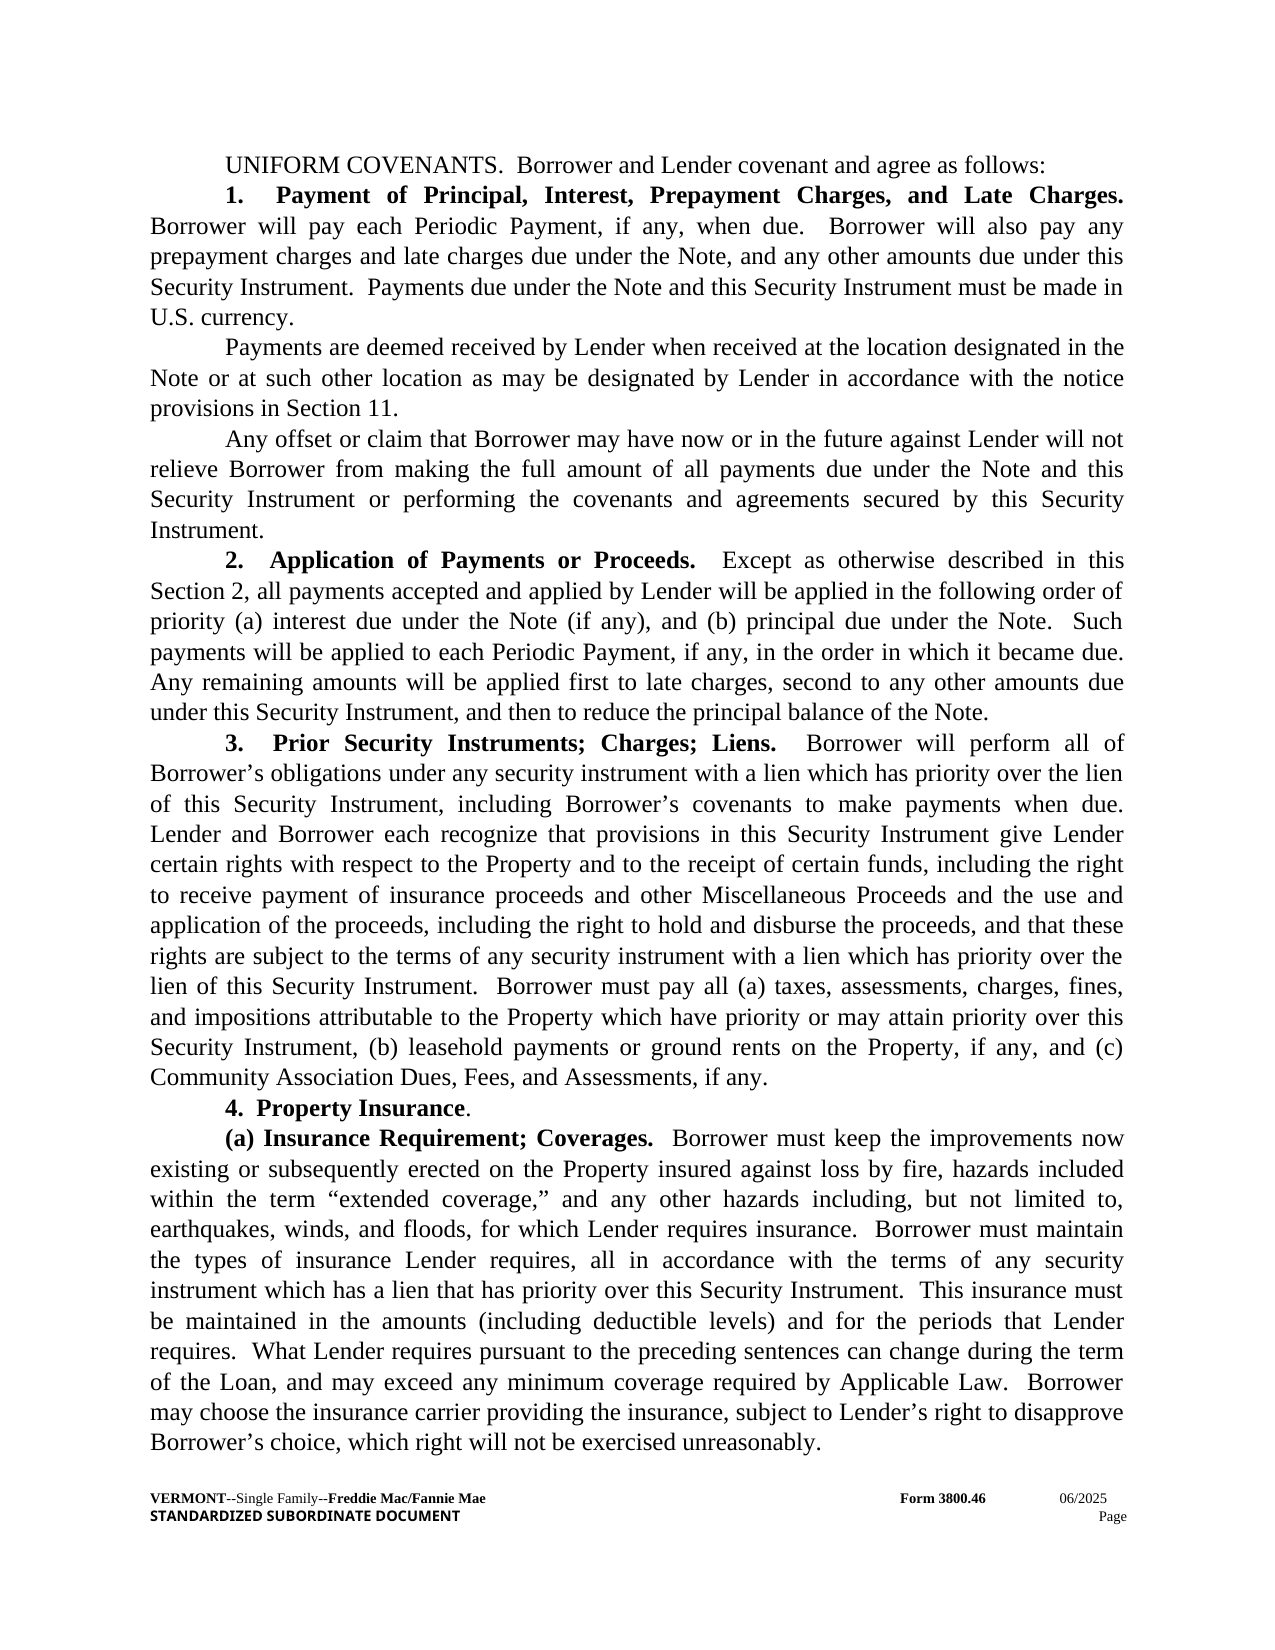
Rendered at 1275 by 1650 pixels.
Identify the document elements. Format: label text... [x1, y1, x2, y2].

text UNIFORM COVENANTS. Borrower and Lender covenant and agree as follows: [150, 150, 1125, 179]
text Any offset or claim that Borrower may have now or in the future against Lender will not relieve Borrower from making the full amount of all payments due under the Note and this Security Instrument or performing the covenants and agreements secured by this Security Instrument. [150, 424, 1125, 544]
text 2. Application of Payments or Proceeds. Except as otherwise described in this Section 2, all payments accepted and applied by Lender will be applied in the following order of priority (a) interest due under the Note (if any), and (b) principal due under the Note. Such payments will be applied to each Periodic Payment, if any, in the order in which it became due. Any remaining amounts will be applied first to late charges, second to any other amounts due under this Security Instrument, and then to reduce the principal balance of the Note. [150, 545, 1125, 726]
text Payments are deemed received by Lender when received at the location designated in the Note or at such other location as may be designated by Lender in accordance with the notice provisions in Section 11. [150, 332, 1125, 422]
text 3. Prior Security Instruments; Charges; Liens. Borrower will perform all of Borrower’s obligations under any security instrument with a lien which has priority over the lien of this Security Instrument, including Borrower’s covenants to make payments when due. Lender and Borrower each recognize that provisions in this Security Instrument give Lender certain rights with respect to the Property and to the receipt of certain funds, including the right to receive payment of insurance proceeds and other Miscellaneous Proceeds and the use and application of the proceeds, including the right to hold and disburse the proceeds, and that these rights are subject to the terms of any security instrument with a lien which has priority over the lien of this Security Instrument. Borrower must pay all (a) taxes, assessments, charges, fines, and impositions attributable to the Property which have priority or may attain priority over this Security Instrument, (b) leasehold payments or ground rents on the Property, if any, and (c) Community Association Dues, Fees, and Assessments, if any. [150, 728, 1125, 1091]
text 4. Property Insurance. [150, 1093, 1125, 1122]
text (a) Insurance Requirement; Coverages. Borrower must keep the improvements now existing or subsequently erected on the Property insured against loss by fire, hazards included within the term “extended coverage,” and any other hazards including, but not limited to, earthquakes, winds, and floods, for which Lender requires insurance. Borrower must maintain the types of insurance Lender requires, all in accordance with the terms of any security instrument which has a lien that has priority over this Security Instrument. This insurance must be maintained in the amounts (including deductible levels) and for the periods that Lender requires. What Lender requires pursuant to the preceding sentences can change during the term of the Loan, and may exceed any minimum coverage required by Applicable Law. Borrower may choose the insurance carrier providing the insurance, subject to Lender’s right to disapprove Borrower’s choice, which right will not be exercised unreasonably. [150, 1123, 1125, 1456]
text 1. Payment of Principal, Interest, Prepayment Charges, and Late Charges. Borrower will pay each Periodic Payment, if any, when due. Borrower will also pay any prepayment charges and late charges due under the Note, and any other amounts due under this Security Instrument. Payments due under the Note and this Security Instrument must be made in U.S. currency. [150, 180, 1125, 331]
